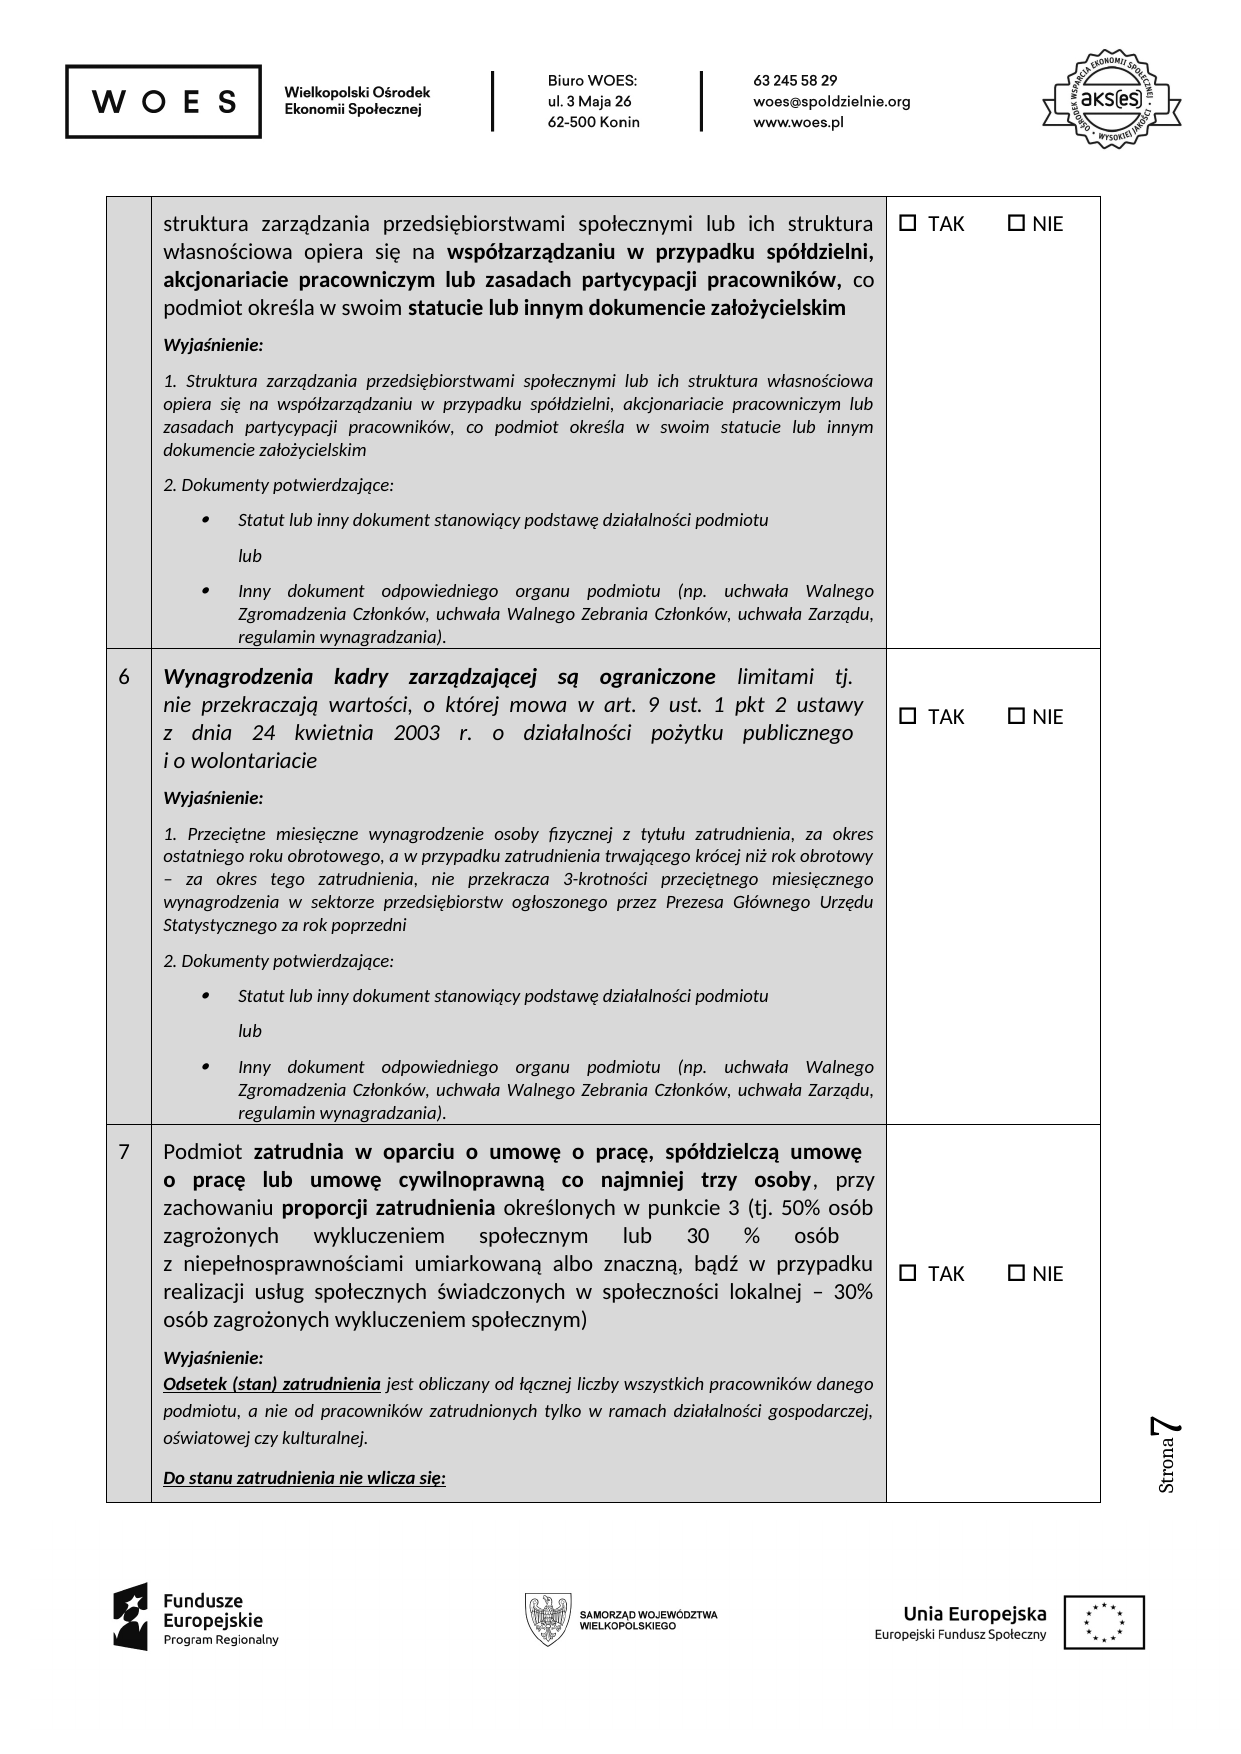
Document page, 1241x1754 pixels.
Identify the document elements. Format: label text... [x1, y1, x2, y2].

table_cell TAK NIE [887, 1125, 1100, 1502]
table_cell 7 [107, 1125, 151, 1502]
table_cell Wynagrodzenia kadry zarządzającej są ograniczone limitami tj. nie przekraczają wartości, o której mowa w art. 9 ust. 1 pkt 2 ustawy z dnia 24 kwietnia 2003 r. o działalności pożytku publicznego i o wolontariacie Wyjaśnienie: 1. Przeciętne miesięczne wynagrodzenie osoby fizycznej z tytułu zatrudnienia, za okres ostatniego roku obrotowego, a w przypadku zatrudnienia trwającego krócej niż rok obrotowy – za okres tego zatrudnienia, nie przekracza 3-krotności przeciętnego miesięcznego wynagrodzenia w sektorze przedsiębiorstw ogłoszonego przez Prezesa Głównego Urzędu Statystycznego za rok poprzedni 2. Dokumenty potwierdzające: Statut lub inny dokument stanowiący podstawę działalności podmiotu lub Inny dokument odpowiedniego organu podmiotu (np. uchwała Walnego Zgromadzenia Członków, uchwała Walnego Zebrania Członków, uchwała Zarządu, regulamin wynagradzania). [152, 649, 886, 1124]
table_cell 6 [107, 649, 151, 1124]
table_cell TAK NIE [887, 649, 1100, 1124]
picture [0, 1, 1240, 196]
table_cell TAK NIE [887, 197, 1100, 648]
picture [29, 1520, 1241, 1730]
table_cell 5 [107, 197, 151, 648]
